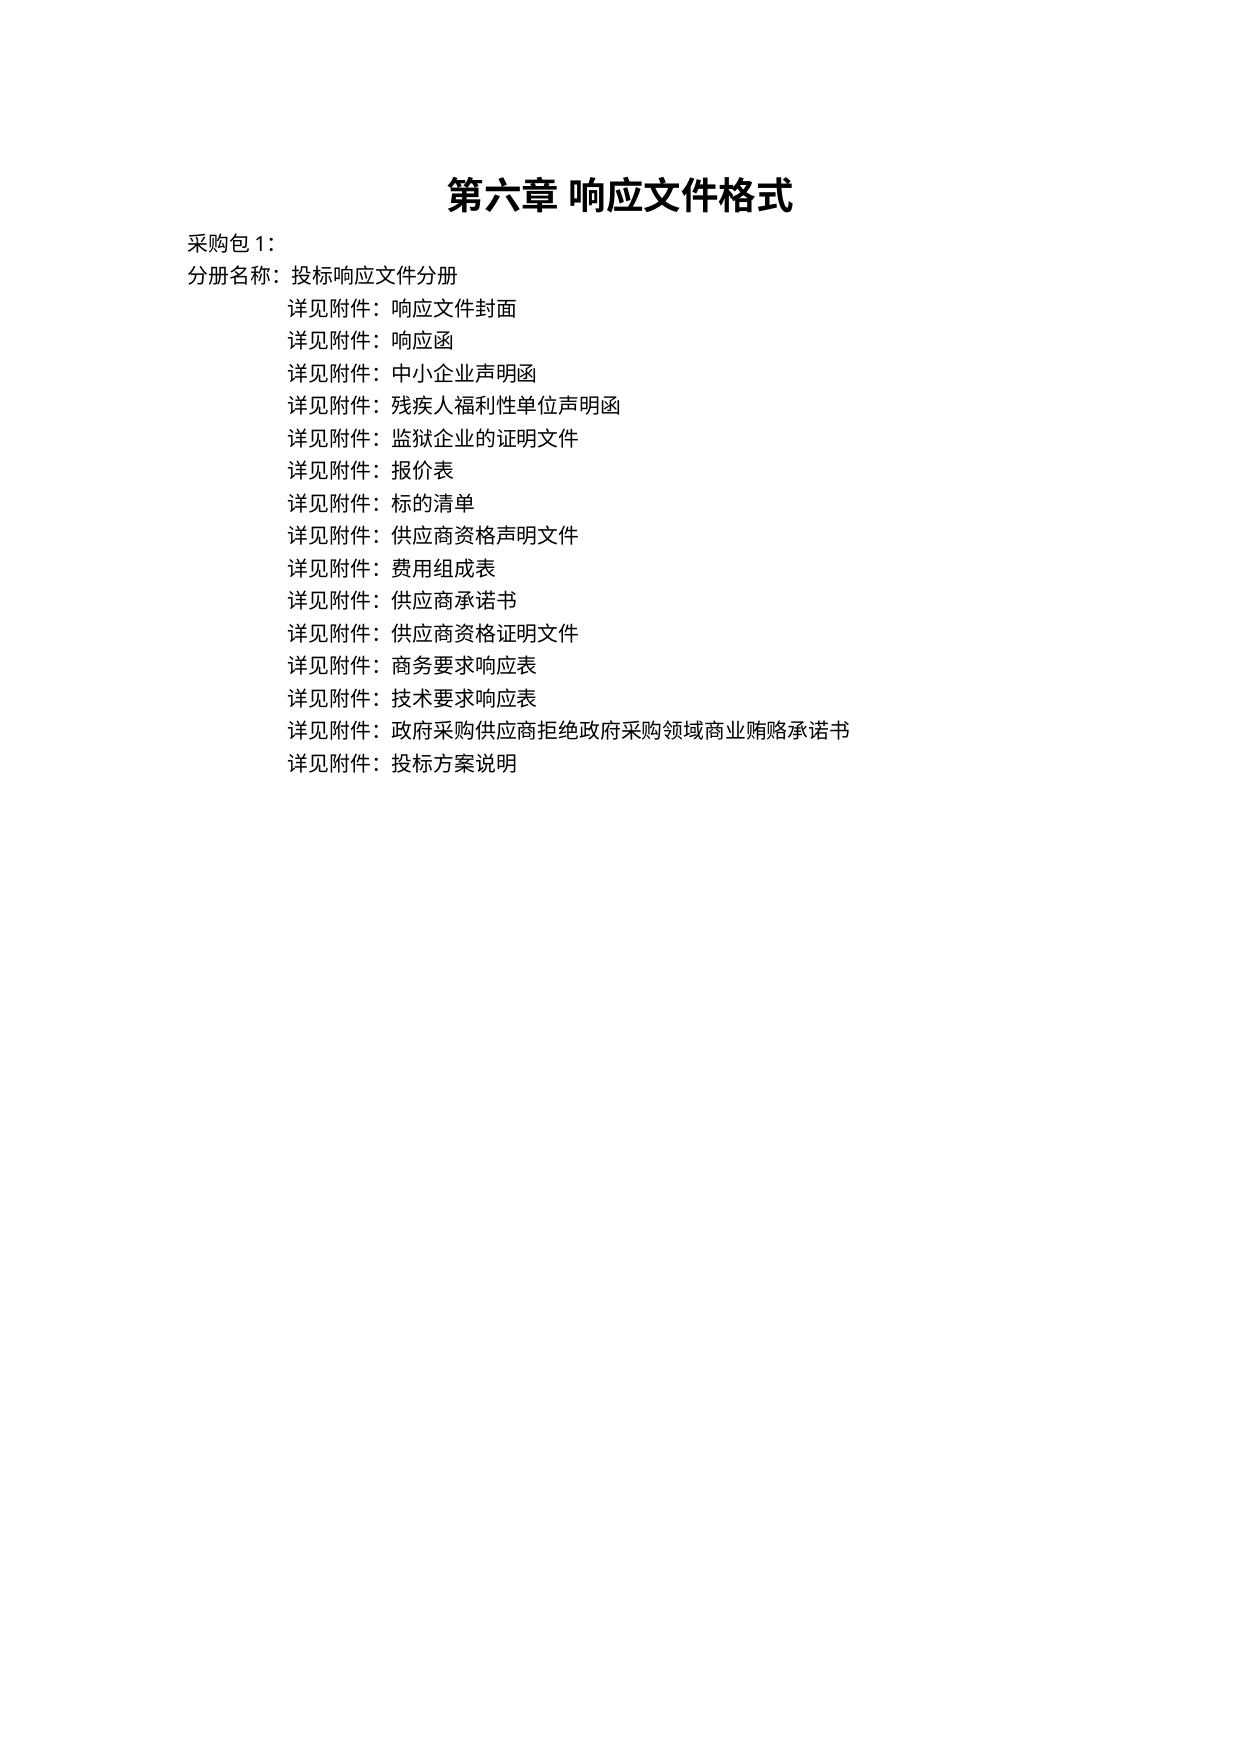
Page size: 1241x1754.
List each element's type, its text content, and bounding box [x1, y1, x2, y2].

text 详见附件：供应商资格证明文件 [187, 617, 1053, 649]
text 详见附件：中小企业声明函 [187, 357, 1053, 389]
text 第六章 响应文件格式 [187, 162, 1053, 227]
text 详见附件：标的清单 [187, 487, 1053, 519]
text 详见附件：费用组成表 [187, 552, 1053, 584]
text 详见附件：政府采购供应商拒绝政府采购领域商业贿赂承诺书 [187, 714, 1053, 747]
text 采购包1： [187, 227, 1053, 259]
text 详见附件：供应商资格声明文件 [187, 519, 1053, 552]
text 详见附件：报价表 [187, 454, 1053, 487]
text 详见附件：供应商承诺书 [187, 584, 1053, 617]
text 详见附件：监狱企业的证明文件 [187, 422, 1053, 454]
text 详见附件：商务要求响应表 [187, 649, 1053, 682]
text 详见附件：残疾人福利性单位声明函 [187, 389, 1053, 422]
text 详见附件：响应函 [187, 324, 1053, 357]
text 详见附件：投标方案说明 [187, 747, 1053, 779]
text 详见附件：技术要求响应表 [187, 682, 1053, 714]
text 详见附件：响应文件封面 [187, 292, 1053, 324]
text 分册名称：投标响应文件分册 [187, 259, 1053, 292]
